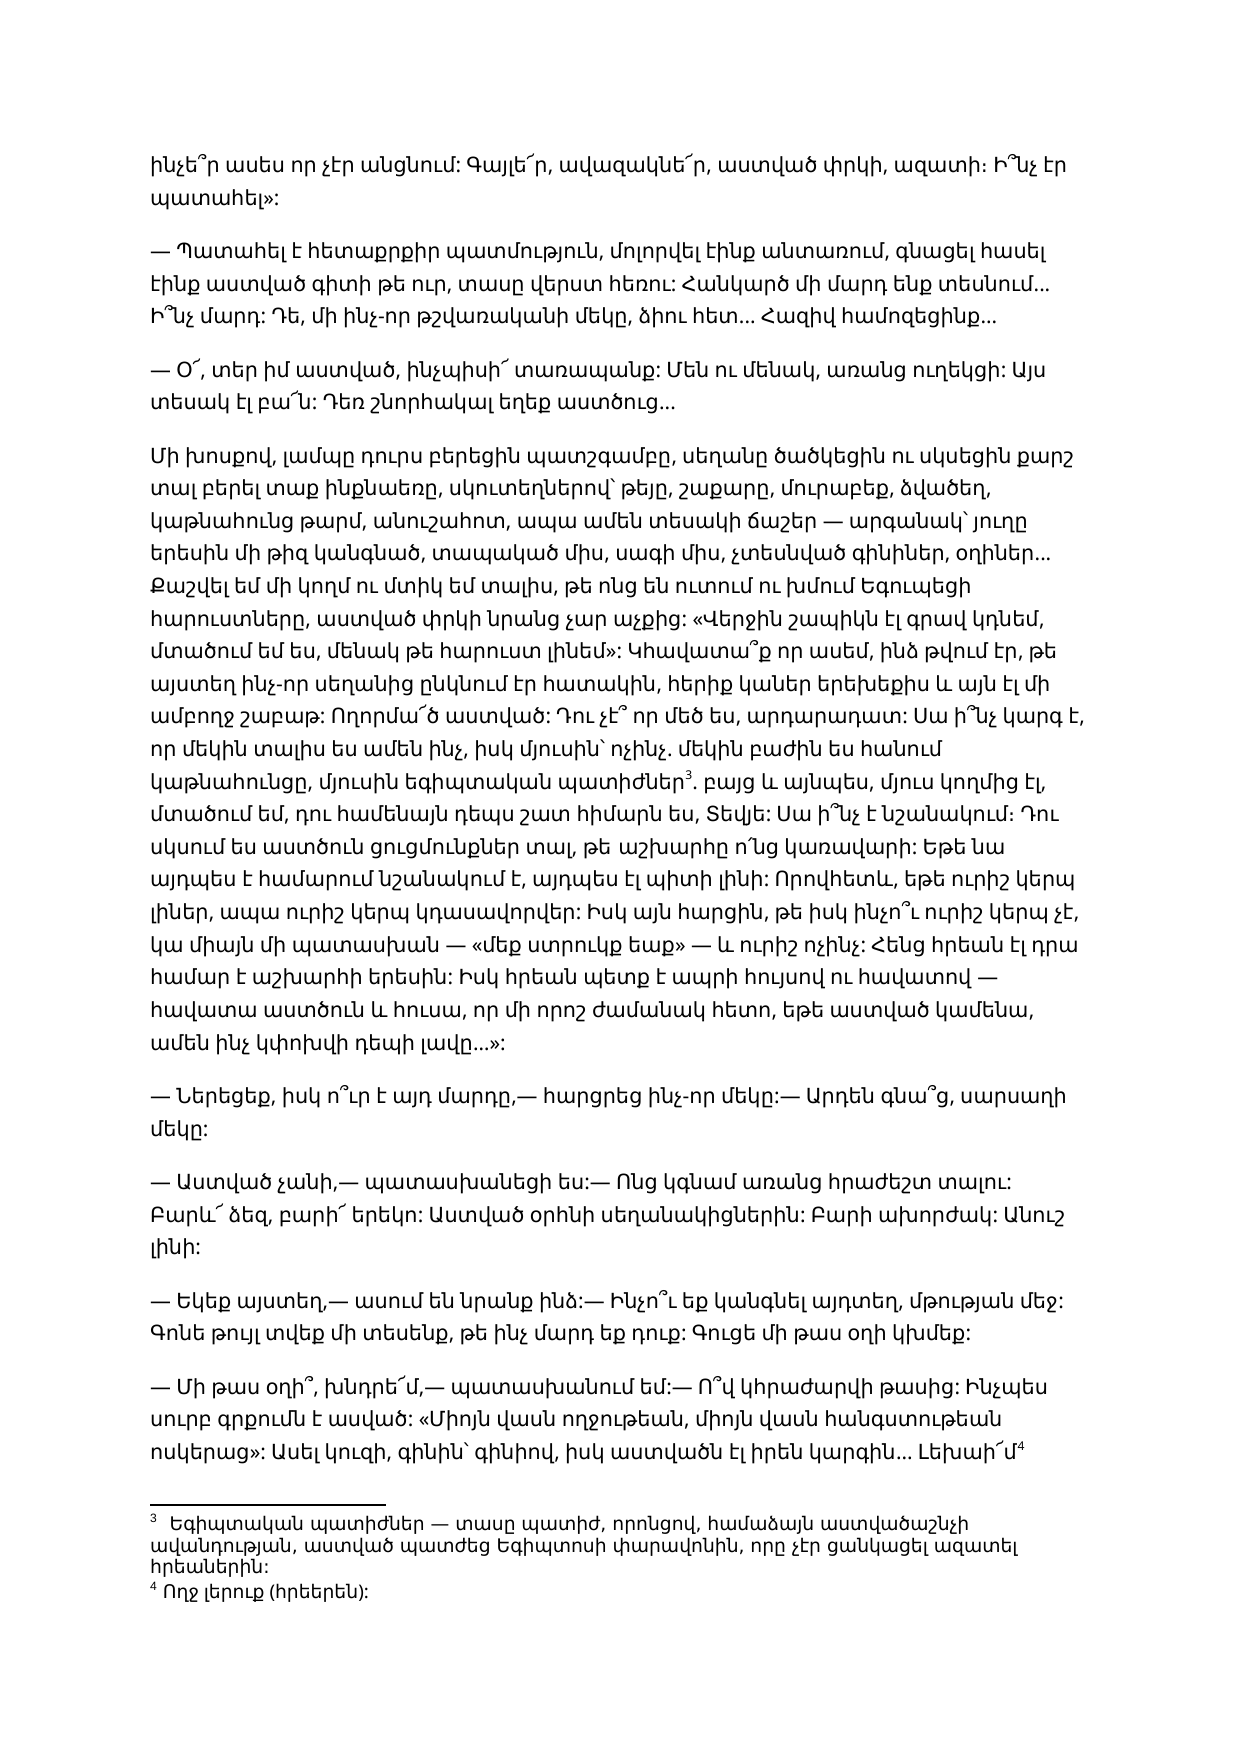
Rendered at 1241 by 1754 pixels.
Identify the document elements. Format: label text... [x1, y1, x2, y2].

text Մի խոսքով, լամպը դուրս բերեցին պատշգամբը, սեղանը ծածկեցին ու սկսեցին քարշ տալ բերել տաք ինքնաեռը, սկուտեղներով՝ թեյը, շաքարը, մուրաբեք, ձվածեղ, կաթնահունց թարմ, անուշահոտ, ապա ամեն տեսակի ճաշեր — արգանակ՝ յուղը երեսին մի թիզ կանգնած, տապակած միս, սագի միս, չտեսնված գինիներ, օղիներ... Քաշվել եմ մի կողմ ու մտիկ եմ տալիս, թե ոնց են ուտում ու խմում Եգուպեցի հարուստները, աստված փրկի նրանց չար աչքից: «Վերջին շապիկն էլ գրավ կդնեմ, մտածում եմ ես, մենակ թե հարուստ լինեմ»: Կհավատա՞ք որ ասեմ, ինձ թվում էր, թե այստեղ ինչ-որ սեղանից ընկնում էր հատակին, հերիք կաներ երեխեքիս և այն էլ մի ամբողջ շաբաթ: Ողորմա՜ծ աստված: Դու չէ՞ որ մեծ ես, արդարադատ: Սա ի՞նչ կարգ է, որ մեկին տալիս ես ամեն ինչ, իսկ մյուսին՝ ոչինչ. մեկին բաժին ես հանում կաթնահունցը, մյուսին եգիպտական պատիժներ. բայց և այնպես, մյուս կողմից էլ, մտածում եմ, դու համենայն դեպս շատ հիմարն ես, Տեվյե: Սա ի՞նչ է նշանակում։ Դու սկսում ես աստծուն ցուցմունքներ տալ, թե աշխարհը ո՛նց կառավարի: Եթե նա այդպես է համարում նշանակում է, այդպես էլ պիտի լինի: Որովհետև, եթե ուրիշ կերպ լիներ, ապա ուրիշ կերպ կդասավորվեր: Իսկ այն հարցին, թե իսկ ինչո՞ւ ուրիշ կերպ չէ, կա միայն մի պատասխան — «մեք ստրուկք եաք» — և ուրիշ ոչինչ: Հենց հրեան էլ դրա համար է աշխարհի երեսին: Իսկ հրեան պետք է ապրի հույսով ու հավատով — հավատա աստծուն և հուսա, որ մի որոշ ժամանակ հետո, եթե աստված կամենա, ամեն ինչ կփոխվի դեպի լավը…»: [150, 441, 1090, 1056]
text — Եկեք այստեղ,— ասում են նրանք ինձ:— Ինչո՞ւ եք կանգնել այդտեղ, մթության մեջ: Գոնե թույլ տվեք մի տեսենք, թե ինչ մարդ եք դուք: Գուցե մի թաս օղի կխմեք: [150, 1286, 1090, 1347]
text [150, 150, 1090, 211]
text — Պատահել է հետաքրքիր պատմություն, մոլորվել էինք անտառում, գնացել հասել էինք աստված գիտի թե ուր, տասը վերստ հեռու: Հանկարծ մի մարդ ենք տեսնում... Ի՞նչ մարդ: Դե, մի ինչ-որ թշվառականի մեկը, ձիու հետ... Հազիվ համոզեցինք... [150, 236, 1090, 330]
text — Մի թաս օղի՞, խնդրե՜մ,— պատասխանում եմ:— Ո՞վ կհրաժարվի թասից: Ինչպես սուրբ գրքումն է ասված: «Միոյն վասն ողջութեան, միոյն վասն հանգստութեան ոսկերաց»: Ասել կուզի, գինին՝ գինիով, իսկ աստվածն էլ իրեն կարգին... Լեխաի՜մ [150, 1372, 1090, 1465]
text — Օ՜, տեր իմ աստված, ինչպիսի՜ տառապանք: Մեն ու մենակ, առանց ուղեկցի: Այս տեսակ էլ բա՜ն: Դեռ շնորհակալ եղեք աստծուց... [150, 355, 1090, 416]
text — Ներեցեք, իսկ ո՞ւր է այդ մարդը,— հարցրեց ինչ-որ մեկը:— Արդեն գնա՞ց, սարսաղի մեկը: [150, 1081, 1090, 1142]
text — Աստված չանի,— պատասխանեցի ես:— Ոնց կգնամ առանց հրաժեշտ տալու: Բարև՜ ձեզ, բարի՜ երեկո: Աստված օրհնի սեղանակիցներին: Բարի ախորժակ: Անուշ լինի: [150, 1167, 1090, 1261]
